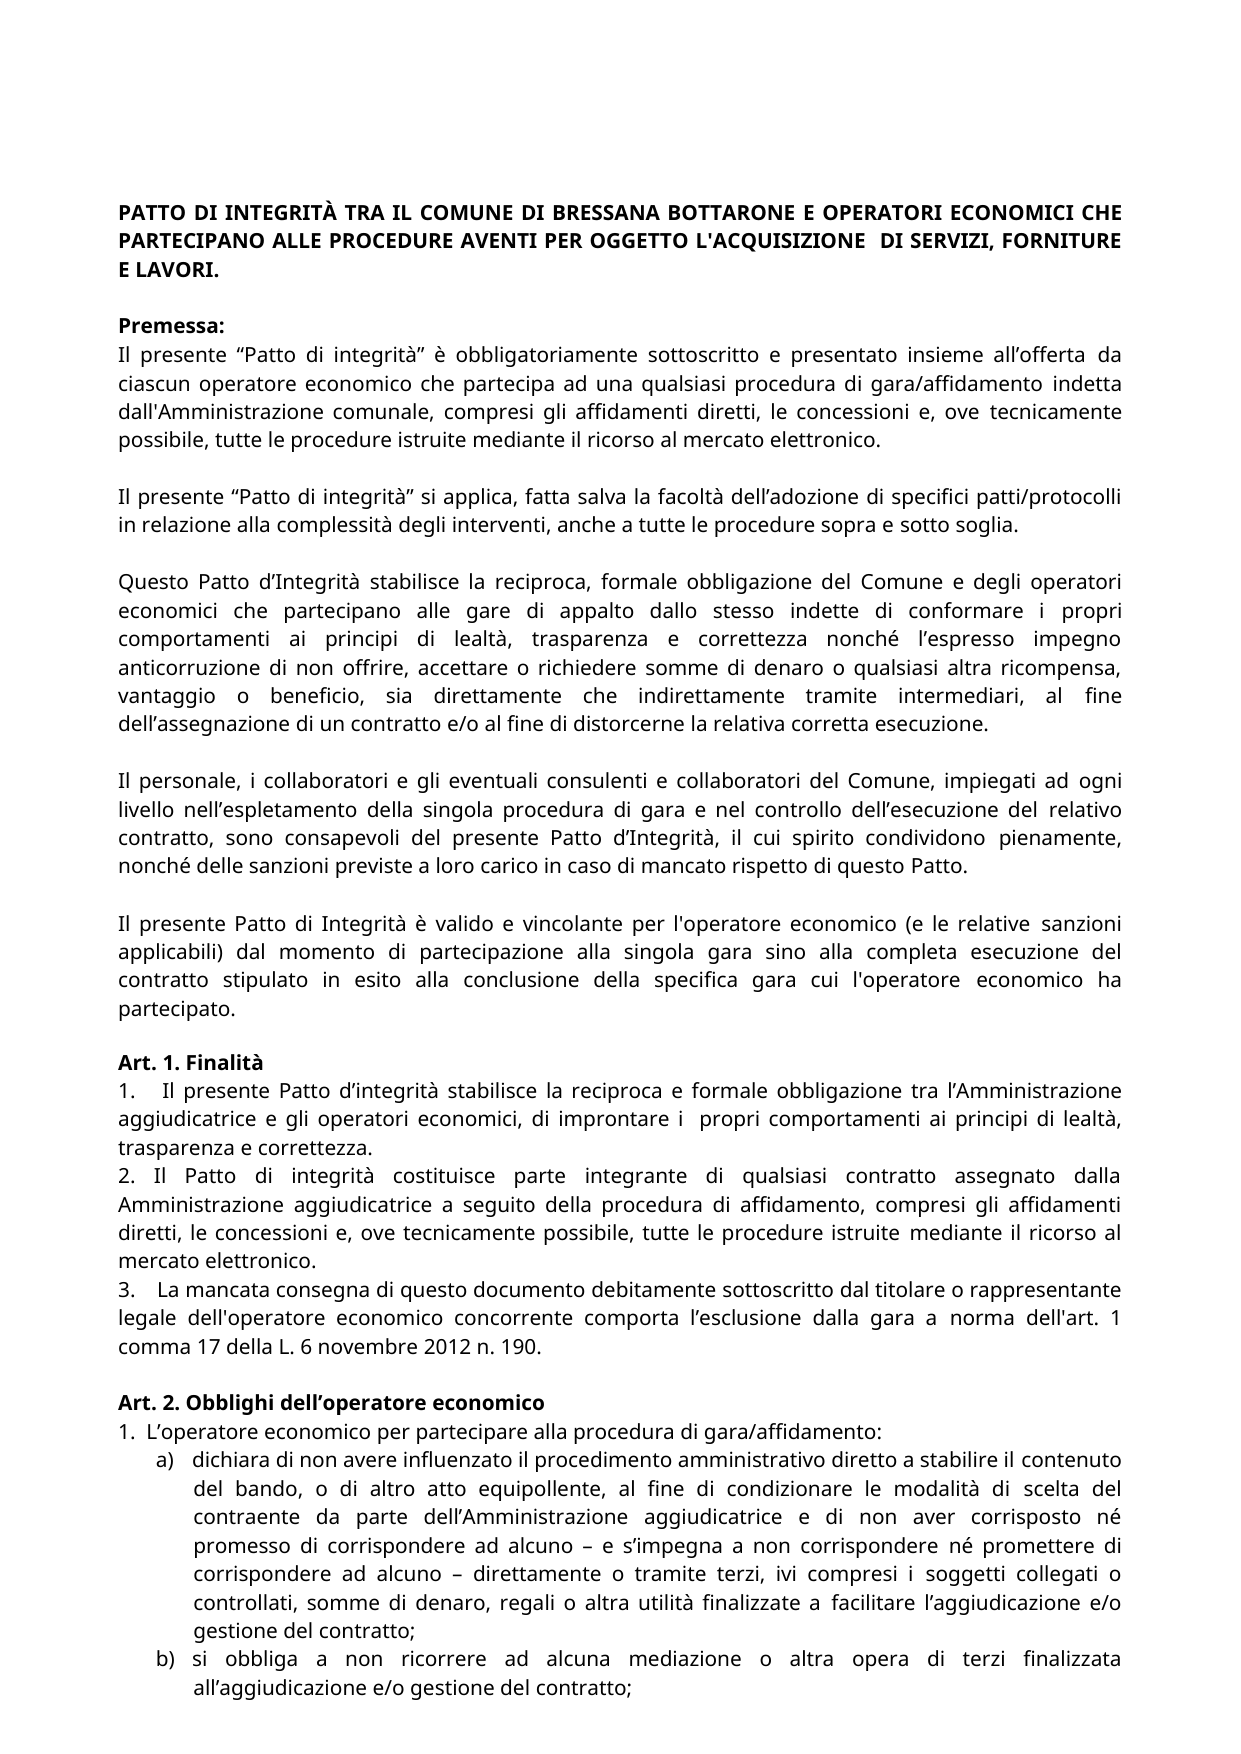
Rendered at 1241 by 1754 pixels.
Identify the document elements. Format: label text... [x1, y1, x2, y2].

list L’operatore economico per partecipare alla procedura di gara/affidamento: [118, 1417, 1136, 1446]
text Il presente Patto di Integrità è valido e vincolante per l'operatore economico (e le relative sanzioni applicabili) dal momento di partecipazione alla singola gara sino alla completa esecuzione del contratto stipulato in esito alla conclusione della specifica gara cui l'operatore economico ha partecipato. [118, 909, 1122, 1022]
subtitle PATTO DI INTEGRITÀ TRA IL COMUNE DI BRESSANA BOTTARONE E OPERATORI ECONOMICI CHE PARTECIPANO ALLE PROCEDURE AVENTI PER OGGETTO L'ACQUISIZIONE DI SERVIZI, FORNITURE E LAVORI. [118, 198, 1122, 283]
text Questo Patto d’Integrità stabilisce la reciproca, formale obbligazione del Comune e degli operatori economici che partecipano alle gare di appalto dallo stesso indette di conformare i propri comportamenti ai principi di lealtà, trasparenza e correttezza nonché l’espresso impegno anticorruzione di non offrire, accettare o richiedere somme di denaro o qualsiasi altra ricompensa, vantaggio o beneficio, sia direttamente che indirettamente tramite intermediari, al fine dell’assegnazione di un contratto e/o al fine di distorcerne la relativa corretta esecuzione. [118, 567, 1122, 738]
list si obbliga a non ricorrere ad alcuna mediazione o altra opera di terzi finalizzata all’aggiudicazione e/o gestione del contratto; [156, 1644, 1122, 1701]
text Il presente “Patto di integrità” è obbligatoriamente sottoscritto e presentato insieme all’offerta da ciascun operatore economico che partecipa ad una qualsiasi procedura di gara/affidamento indetta dall'Amministrazione comunale, compresi gli affidamenti diretti, le concessioni e, ove tecnicamente possibile, tutte le procedure istruite mediante il ricorso al mercato elettronico. [118, 340, 1122, 454]
subtitle Art. 2. Obblighi dell’operatore economico [118, 1388, 1136, 1417]
list Il Patto di integrità costituisce parte integrante di qualsiasi contratto assegnato dalla Amministrazione aggiudicatrice a seguito della procedura di affidamento, compresi gli affidamenti diretti, le concessioni e, ove tecnicamente possibile, tutte le procedure istruite mediante il ricorso al mercato elettronico. [118, 1161, 1121, 1275]
list dichiara di non avere influenzato il procedimento amministrativo diretto a stabilire il contenuto del bando, o di altro atto equipollente, al fine di condizionare le modalità di scelta del contraente da parte dell’Amministrazione aggiudicatrice e di non aver corrisposto né promesso di corrispondere ad alcuno – e s’impegna a non corrispondere né promettere di corrispondere ad alcuno – direttamente o tramite terzi, ivi compresi i soggetti collegati o controllati, somme di denaro, regali o altra utilità finalizzate a facilitare l’aggiudicazione e/o gestione del contratto; [156, 1446, 1122, 1644]
list Il presente Patto d’integrità stabilisce la reciproca e formale obbligazione tra l’Amministrazione aggiudicatrice e gli operatori economici, di improntare i propri comportamenti ai principi di lealtà, trasparenza e correttezza. [118, 1076, 1122, 1161]
list La mancata consegna di questo documento debitamente sottoscritto dal titolare o rappresentante legale dell'operatore economico concorrente comporta l’esclusione dalla gara a norma dell'art. 1 comma 17 della L. 6 novembre 2012 n. 190. [118, 1275, 1122, 1360]
text Il presente “Patto di integrità” si applica, fatta salva la facoltà dell’adozione di specifici patti/protocolli in relazione alla complessità degli interventi, anche a tutte le procedure sopra e sotto soglia. [118, 482, 1122, 539]
text Il personale, i collaboratori e gli eventuali consulenti e collaboratori del Comune, impiegati ad ogni livello nell’espletamento della singola procedura di gara e nel controllo dell’esecuzione del relativo contratto, sono consapevoli del presente Patto d’Integrità, il cui spirito condividono pienamente, nonché delle sanzioni previste a loro carico in caso di mancato rispetto di questo Patto. [118, 766, 1122, 880]
subtitle Art. 1. Finalità [118, 1051, 1136, 1076]
text Premessa: [118, 312, 1136, 340]
